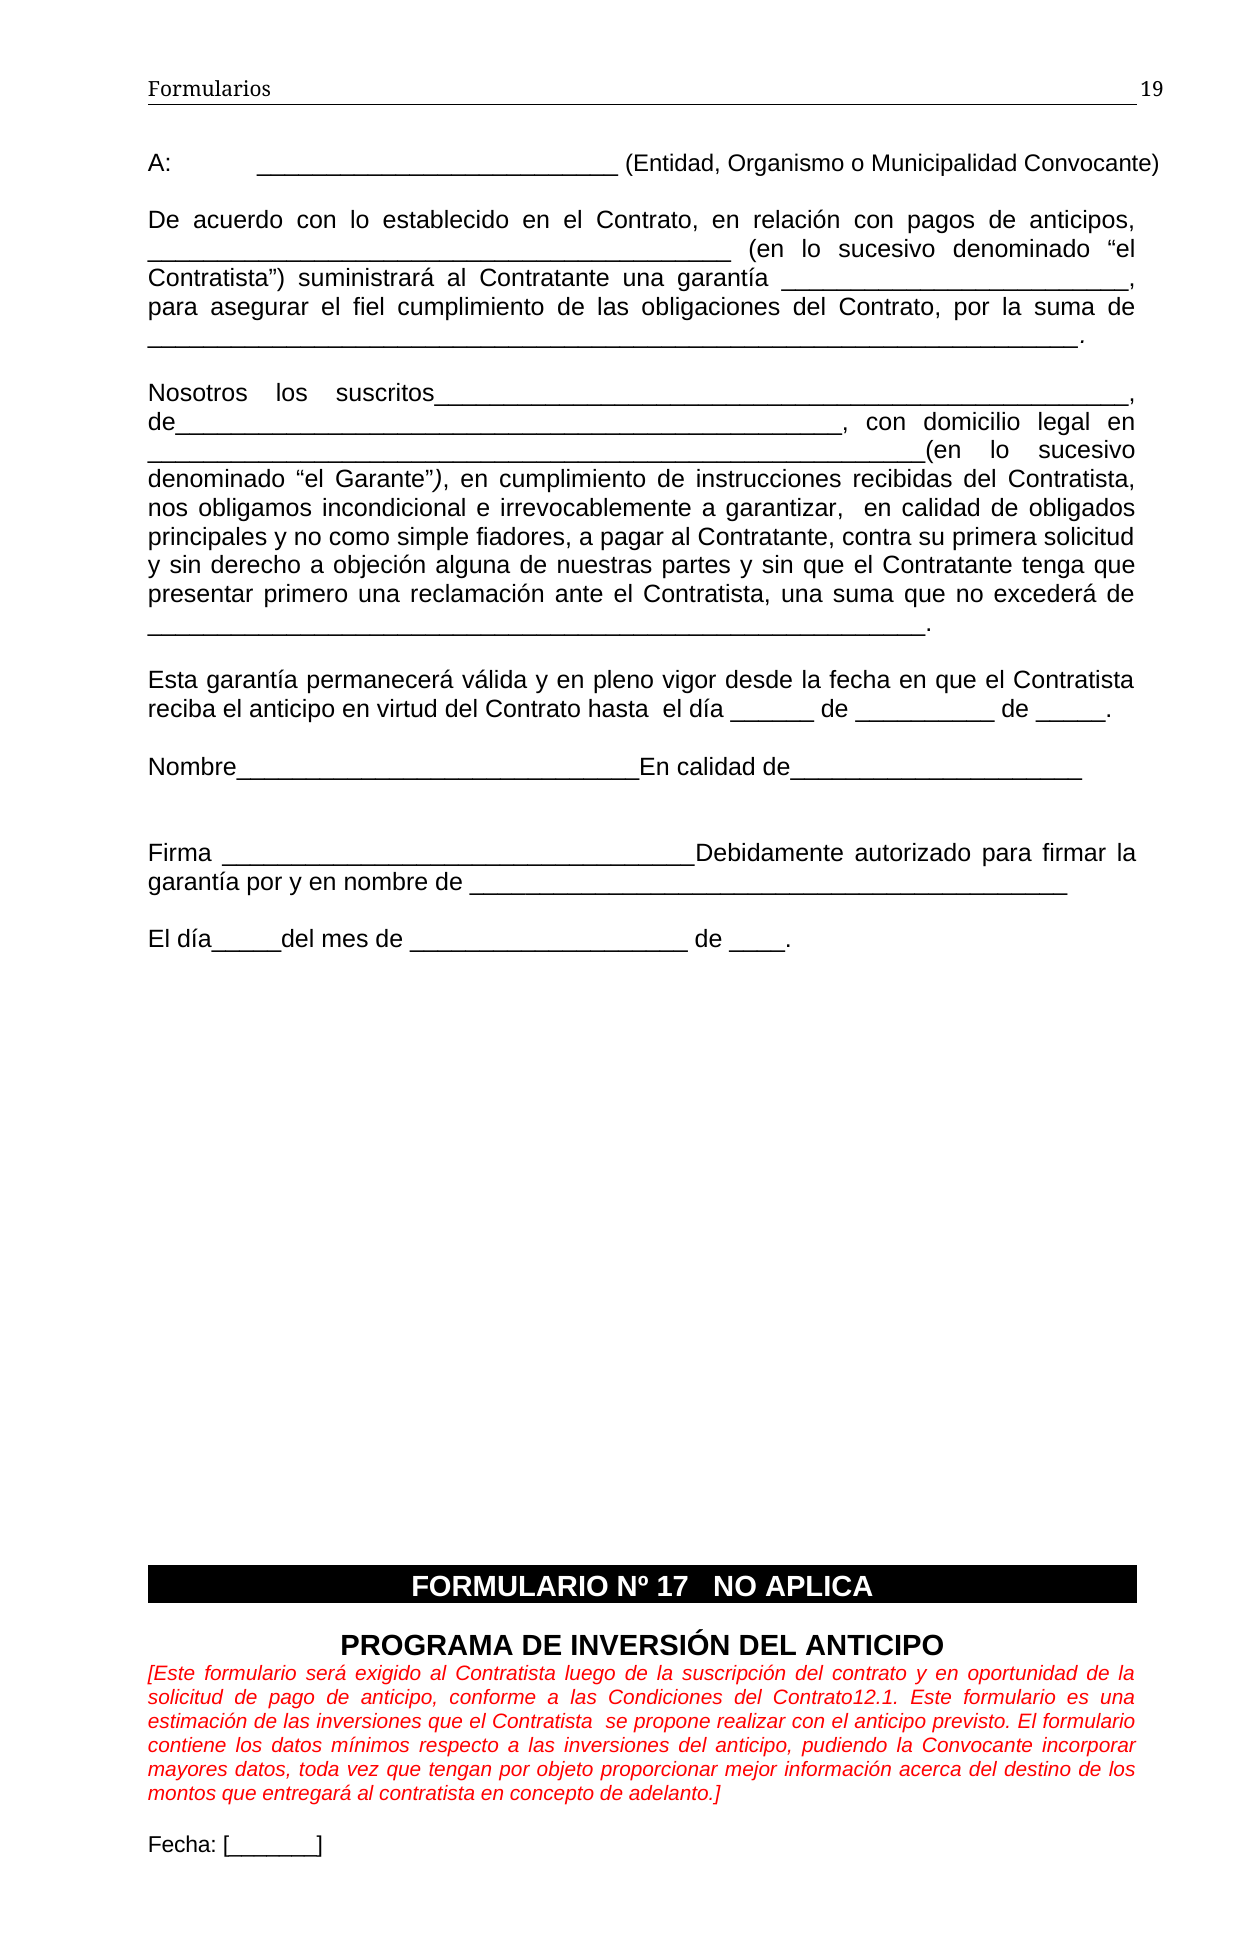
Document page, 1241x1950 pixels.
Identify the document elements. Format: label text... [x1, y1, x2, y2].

text De acuerdo con lo establecido en el Contrato, en relación con pagos de anticipos, __________________________________________ (en lo sucesivo denominado “el Contratista”) suministrará al Contratante una garantía _________________________, para asegurar el fiel cumplimiento de las obligaciones del Contrato, por la suma de ___________________________________________________________________. [148, 205, 1137, 349]
text Esta garantía permanecerá válida y en pleno vigor desde la fecha en que el Contratista reciba el anticipo en virtud del Contrato hasta el día ______ de __________ de _____. [148, 665, 1137, 723]
text Firma __________________________________Debidamente autorizado para firmar la garantía por y en nombre de ___________________________________________ [148, 838, 1137, 895]
subtitle FORMULARIO Nº 17 NO APLICA [148, 1565, 1137, 1603]
text [Este formulario será exigido al Contratista luego de la suscripción del contrato y en oportunidad de la solicitud de pago de anticipo, conforme a las Condiciones del Contrato12.1. Este formulario es una estimación de las inversiones que el Contratista se propone realizar con el anticipo previsto. El formulario contiene los datos mínimos respecto a las inversiones del anticipo, pudiendo la Convocante incorporar mayores datos, toda vez que tengan por objeto proporcionar mejor información acerca del destino de los montos que entregará al contratista en concepto de adelanto.] [148, 1661, 1137, 1805]
subtitle PROGRAMA DE INVERSIÓN DEL ANTICIPO [148, 1623, 1137, 1661]
text Fecha: [_______] [148, 1831, 1137, 1857]
text Nosotros los suscritos__________________________________________________, de________________________________________________, con domicilio legal en ________________________________________________________(en lo sucesivo denominado “el Garante”), en cumplimiento de instrucciones recibidas del Contratista, nos obligamos incondicional e irrevocablemente a garantizar, en calidad de obligados principales y no como simple fiadores, a pagar al Contratante, contra su primera solicitud y sin derecho a objeción alguna de nuestras partes y sin que el Contratante tenga que presentar primero una reclamación ante el Contratista, una suma que no excederá de ________________________________________________________. [148, 378, 1137, 636]
text El día_____del mes de ____________________ de ____. [148, 924, 1137, 953]
text Nombre_____________________________En calidad de_____________________ [148, 751, 1137, 780]
text A: __________________________ (Entidad, Organismo o Municipalidad Convocante) [148, 148, 1137, 176]
